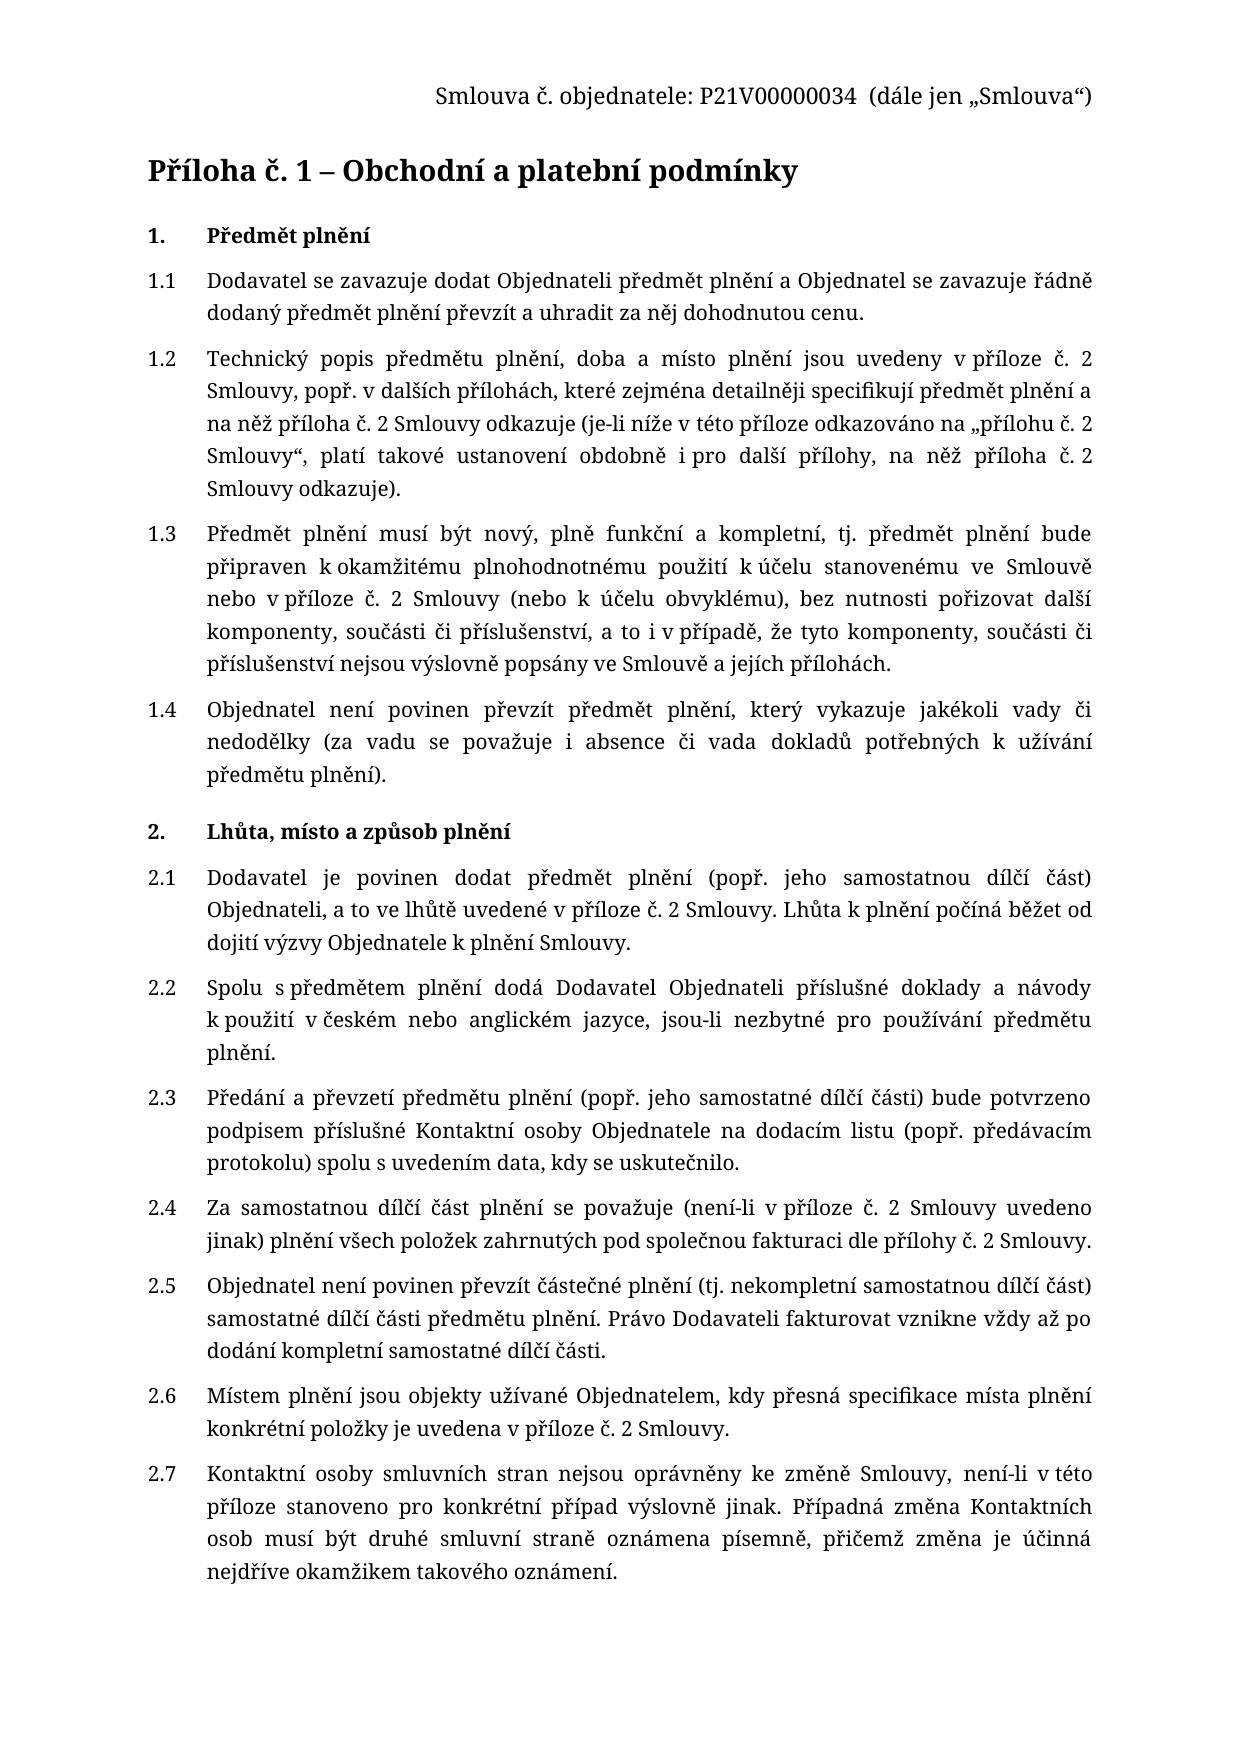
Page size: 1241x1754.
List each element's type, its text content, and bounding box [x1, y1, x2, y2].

list Objednatel není povinen převzít předmět plnění, který vykazuje jakékoli vady či nedodělky (za vadu se považuje i absence či vada dokladů potřebných k užívání předmětu plnění). [148, 695, 1093, 788]
list Předání a převzetí předmětu plnění (popř. jeho samostatné dílčí části) bude potvrzeno podpisem příslušné Kontaktní osoby Objednatele na dodacím listu (popř. předávacím protokolu) spolu s uvedením data, kdy se uskutečnilo. [148, 1083, 1093, 1177]
list Technický popis předmětu plnění, doba a místo plnění jsou uvedeny v příloze č. 2 Smlouvy, popř. v dalších přílohách, které zejména detailněji specifikují předmět plnění a na něž příloha č. 2 Smlouvy odkazuje (je-li níže v této příloze odkazováno na „přílohu č. 2 Smlouvy“, platí takové ustanovení obdobně i pro další přílohy, na něž příloha č. 2 Smlouvy odkazuje). [148, 344, 1093, 502]
list Lhůta, místo a způsob plnění [148, 817, 1093, 846]
list Místem plnění jsou objekty užívané Objednatelem, kdy přesná specifikace místa plnění konkrétní položky je uvedena v příloze č. 2 Smlouvy. [148, 1382, 1093, 1443]
list Kontaktní osoby smluvních stran nejsou oprávněny ke změně Smlouvy, není-li v této příloze stanoveno pro konkrétní případ výslovně jinak. Případná změna Kontaktních osob musí být druhé smluvní straně oznámena písemně, přičemž změna je účinná nejdříve okamžikem takového oznámení. [148, 1459, 1093, 1586]
list Předmět plnění [148, 221, 1093, 249]
list Za samostatnou dílčí část plnění se považuje (není-li v příloze č. 2 Smlouvy uvedeno jinak) plnění všech položek zahrnutých pod společnou fakturaci dle přílohy č. 2 Smlouvy. [148, 1193, 1093, 1254]
list Dodavatel je povinen dodat předmět plnění (popř. jeho samostatnou dílčí část) Objednateli, a to ve lhůtě uvedené v příloze č. 2 Smlouvy. Lhůta k plnění počíná běžet od dojití výzvy Objednatele k plnění Smlouvy. [148, 863, 1093, 956]
list Objednatel není povinen převzít částečné plnění (tj. nekompletní samostatnou dílčí část) samostatné dílčí části předmětu plnění. Právo Dodavateli fakturovat vznikne vždy až po dodání kompletní samostatné dílčí části. [148, 1271, 1093, 1365]
list Dodavatel se zavazuje dodat Objednateli předmět plnění a Objednatel se zavazuje řádně dodaný předmět plnění převzít a uhradit za něj dohodnutou cenu. [148, 266, 1093, 327]
list Spolu s předmětem plnění dodá Dodavatel Objednateli příslušné doklady a návody k použití v českém nebo anglickém jazyce, jsou-li nezbytné pro používání předmětu plnění. [148, 973, 1093, 1067]
text Příloha č. 1 – Obchodní a platební podmínky [148, 150, 1093, 190]
list Předmět plnění musí být nový, plně funkční a kompletní, tj. předmět plnění bude připraven k okamžitému plnohodnotnému použití k účelu stanovenému ve Smlouvě nebo v příloze č. 2 Smlouvy (nebo k účelu obvyklému), bez nutnosti pořizovat další komponenty, součásti či příslušenství, a to i v případě, že tyto komponenty, součásti či příslušenství nejsou výslovně popsány ve Smlouvě a jejích přílohách. [148, 519, 1093, 678]
